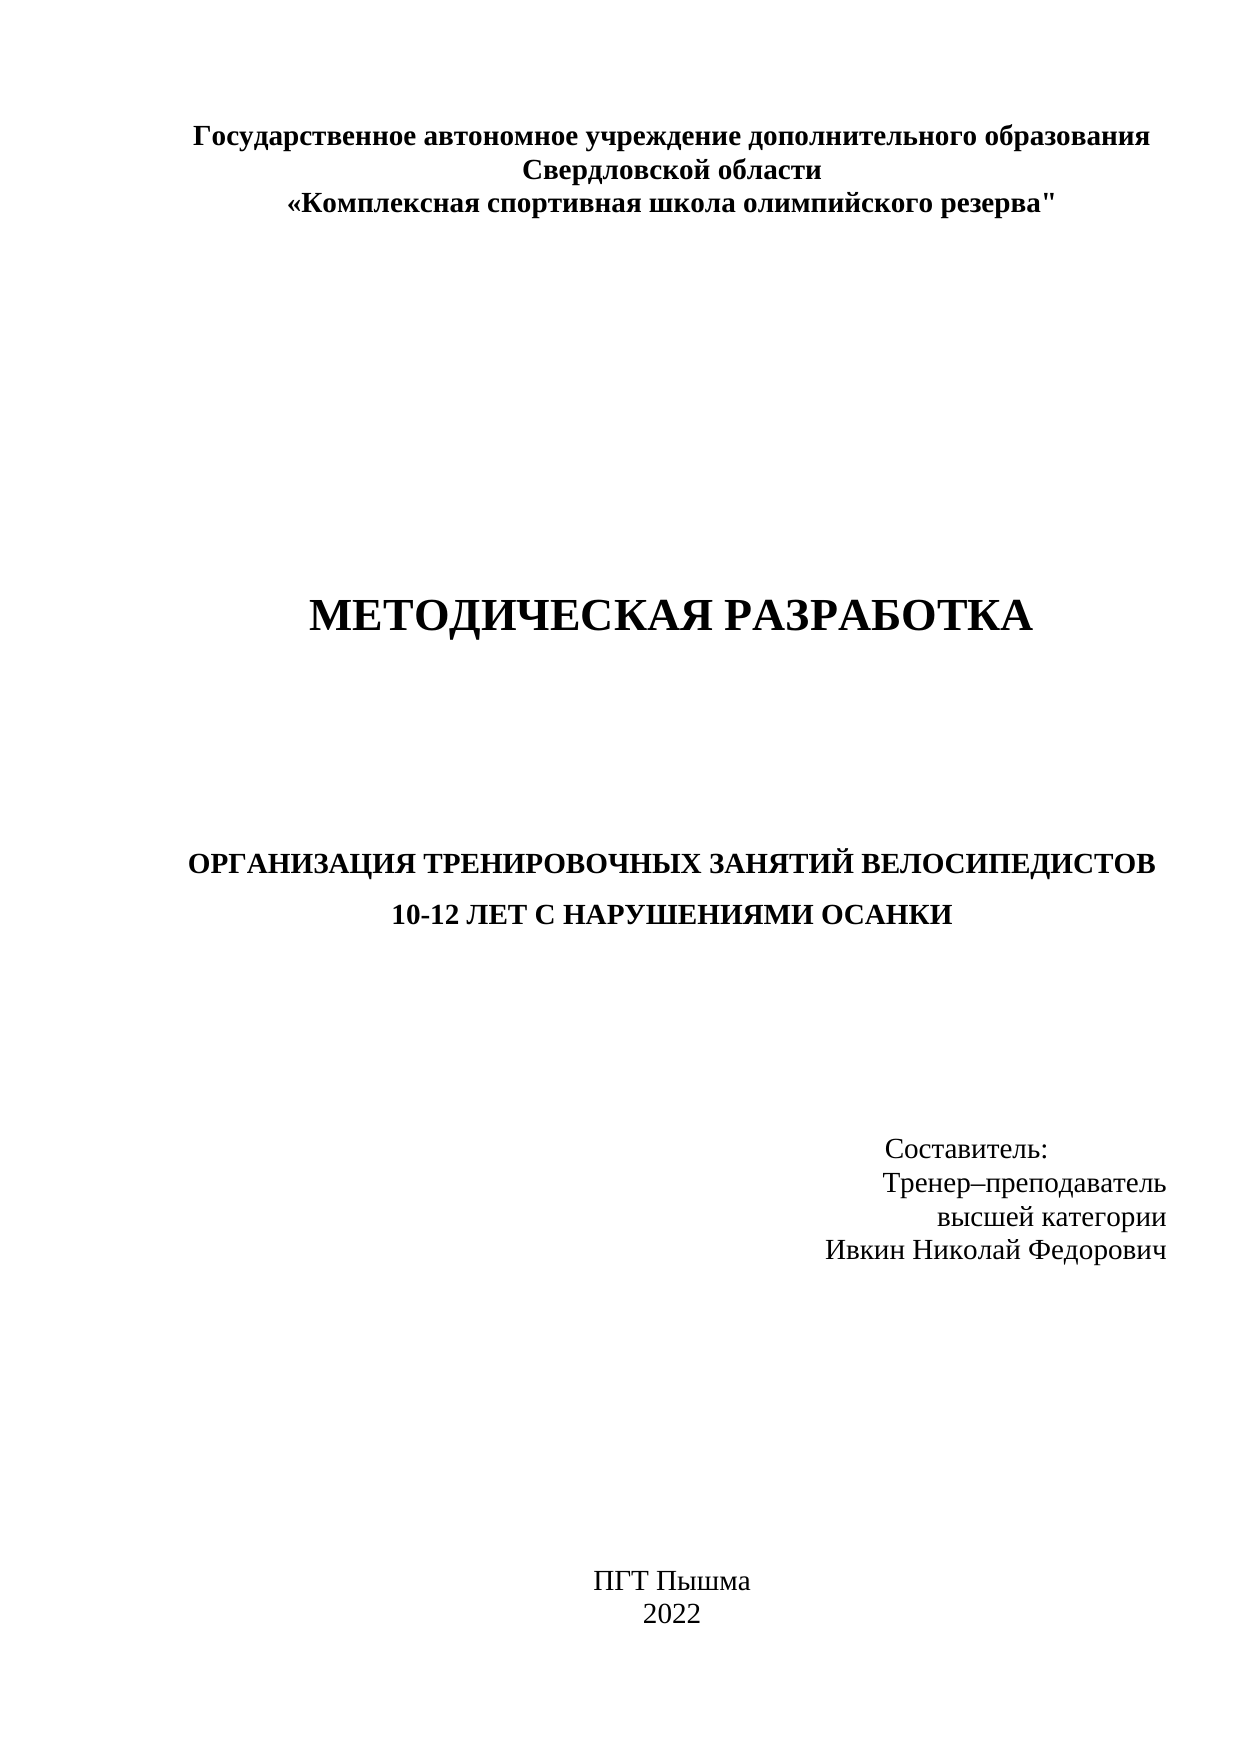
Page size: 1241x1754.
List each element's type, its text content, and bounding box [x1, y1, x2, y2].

text МЕТОДИЧЕСКАЯ РАЗРАБОТКА [177, 588, 1167, 641]
text ОРГАНИЗАЦИЯ ТРЕНИРОВОЧНЫХ ЗАНЯТИЙ ВЕЛОСИПЕДИСТОВ [177, 847, 1167, 880]
text Ивкин Николай Федорович [693, 1232, 1167, 1266]
text Тренер–преподаватель высшей категории [177, 1165, 1167, 1232]
text ПГТ Пышма 2022 [177, 1563, 1167, 1630]
text Составитель: [693, 1132, 1167, 1165]
text Государственное автономное учреждение дополнительного образования Свердловской области «Комплексная спортивная школа олимпийского резерва" [177, 118, 1167, 219]
text 10-12 ЛЕТ С НАРУШЕНИЯМИ ОСАНКИ [177, 897, 1167, 930]
